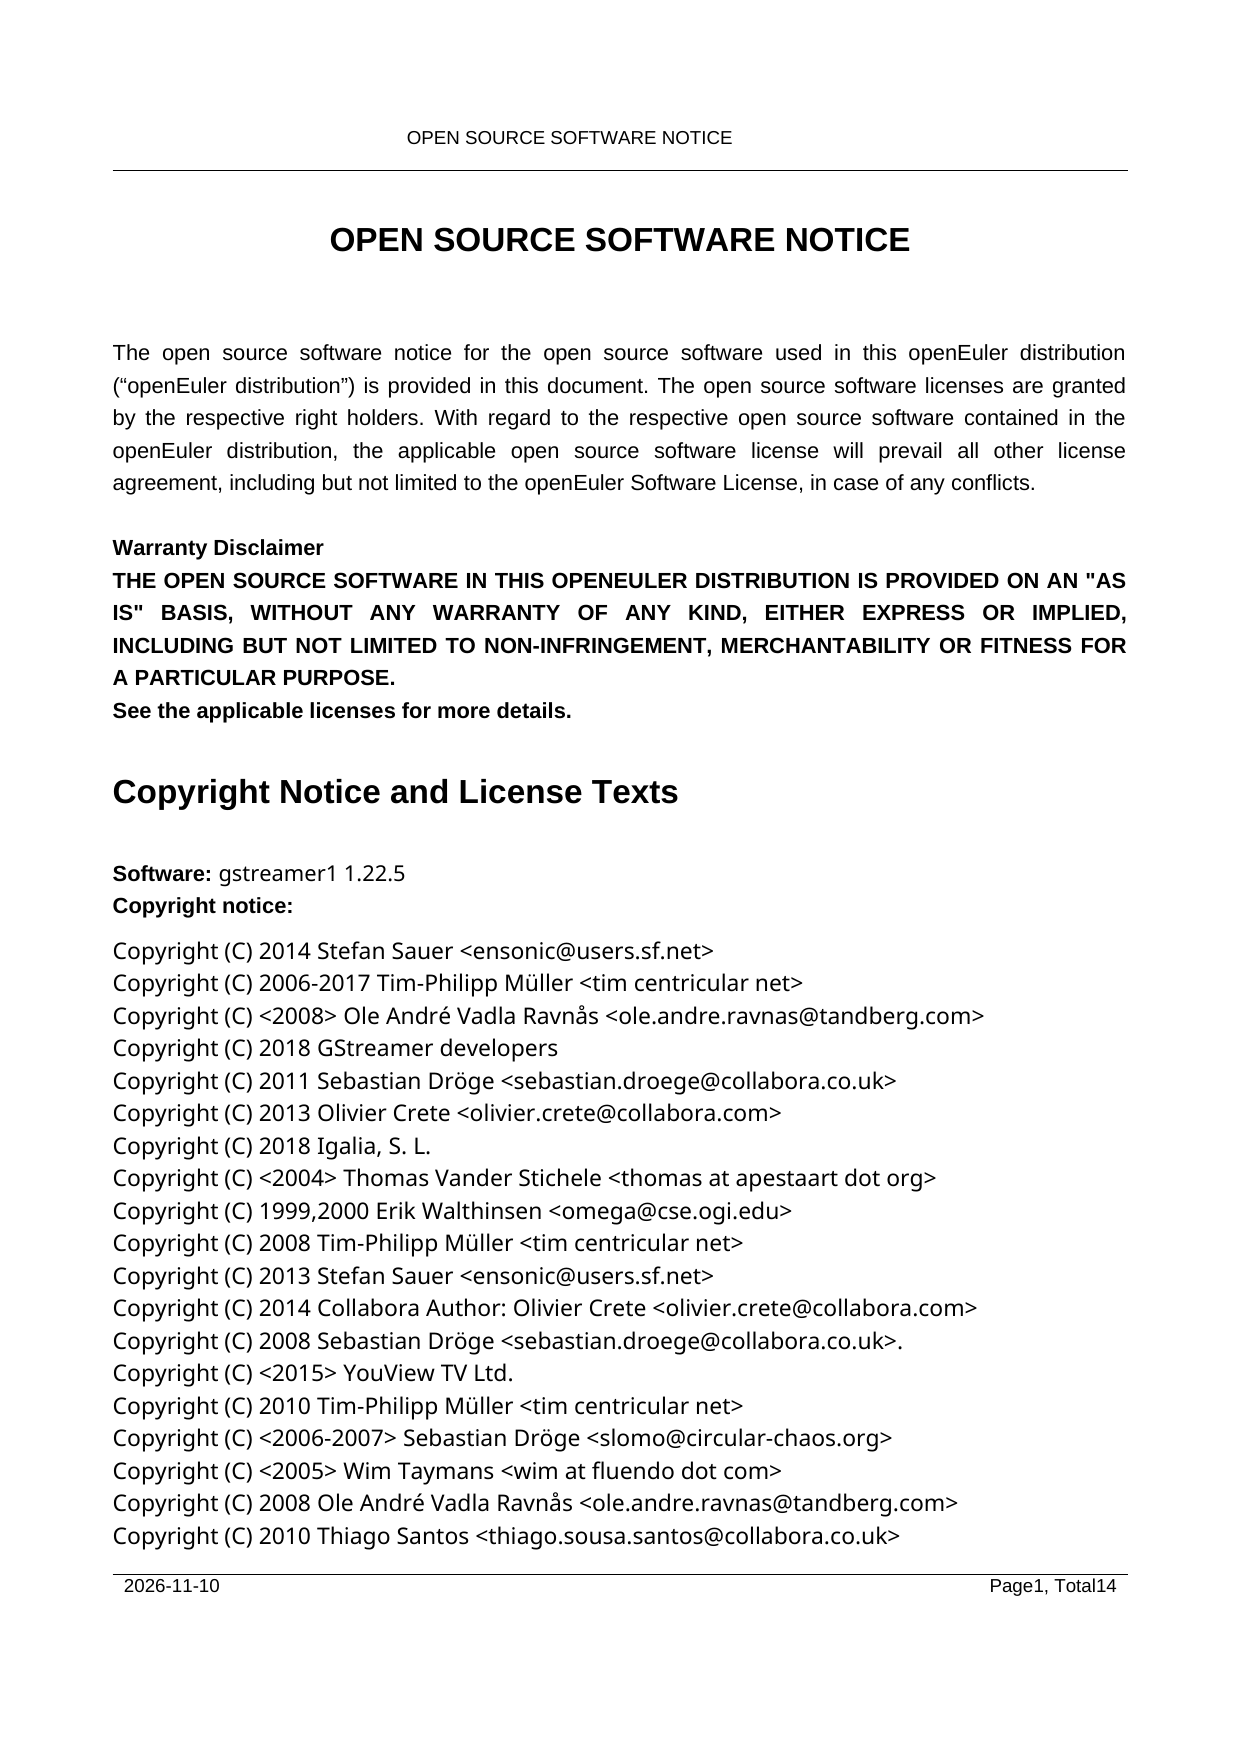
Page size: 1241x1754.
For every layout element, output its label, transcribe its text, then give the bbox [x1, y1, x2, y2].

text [112, 934, 1128, 1551]
text OPEN SOURCE SOFTWARE NOTICE [112, 206, 1128, 271]
text The open source software notice for the open source software used in this openEuler distribution (“openEuler distribution”) is provided in this document. The open source software licenses are granted by the respective right holders. With regard to the respective open source software contained in the openEuler distribution, the applicable open source software license will prevail all other license agreement, including but not limited to the openEuler Software License, in case of any conflicts. [112, 336, 1128, 499]
title Software: gstreamer1 1.22.5 [112, 856, 1128, 889]
text Copyright notice: [112, 889, 1128, 921]
text Warranty Disclaimer [112, 531, 1128, 564]
text THE OPEN SOURCE SOFTWARE IN THIS OPENEULER DISTRIBUTION IS PROVIDED ON AN "AS IS" BASIS, WITHOUT ANY WARRANTY OF ANY KIND, EITHER EXPRESS OR IMPLIED, INCLUDING BUT NOT LIMITED TO NON-INFRINGEMENT, MERCHANTABILITY OR FITNESS FOR A PARTICULAR PURPOSE. See the applicable licenses for more details. [112, 564, 1128, 726]
text Copyright Notice and License Texts [112, 759, 1128, 824]
